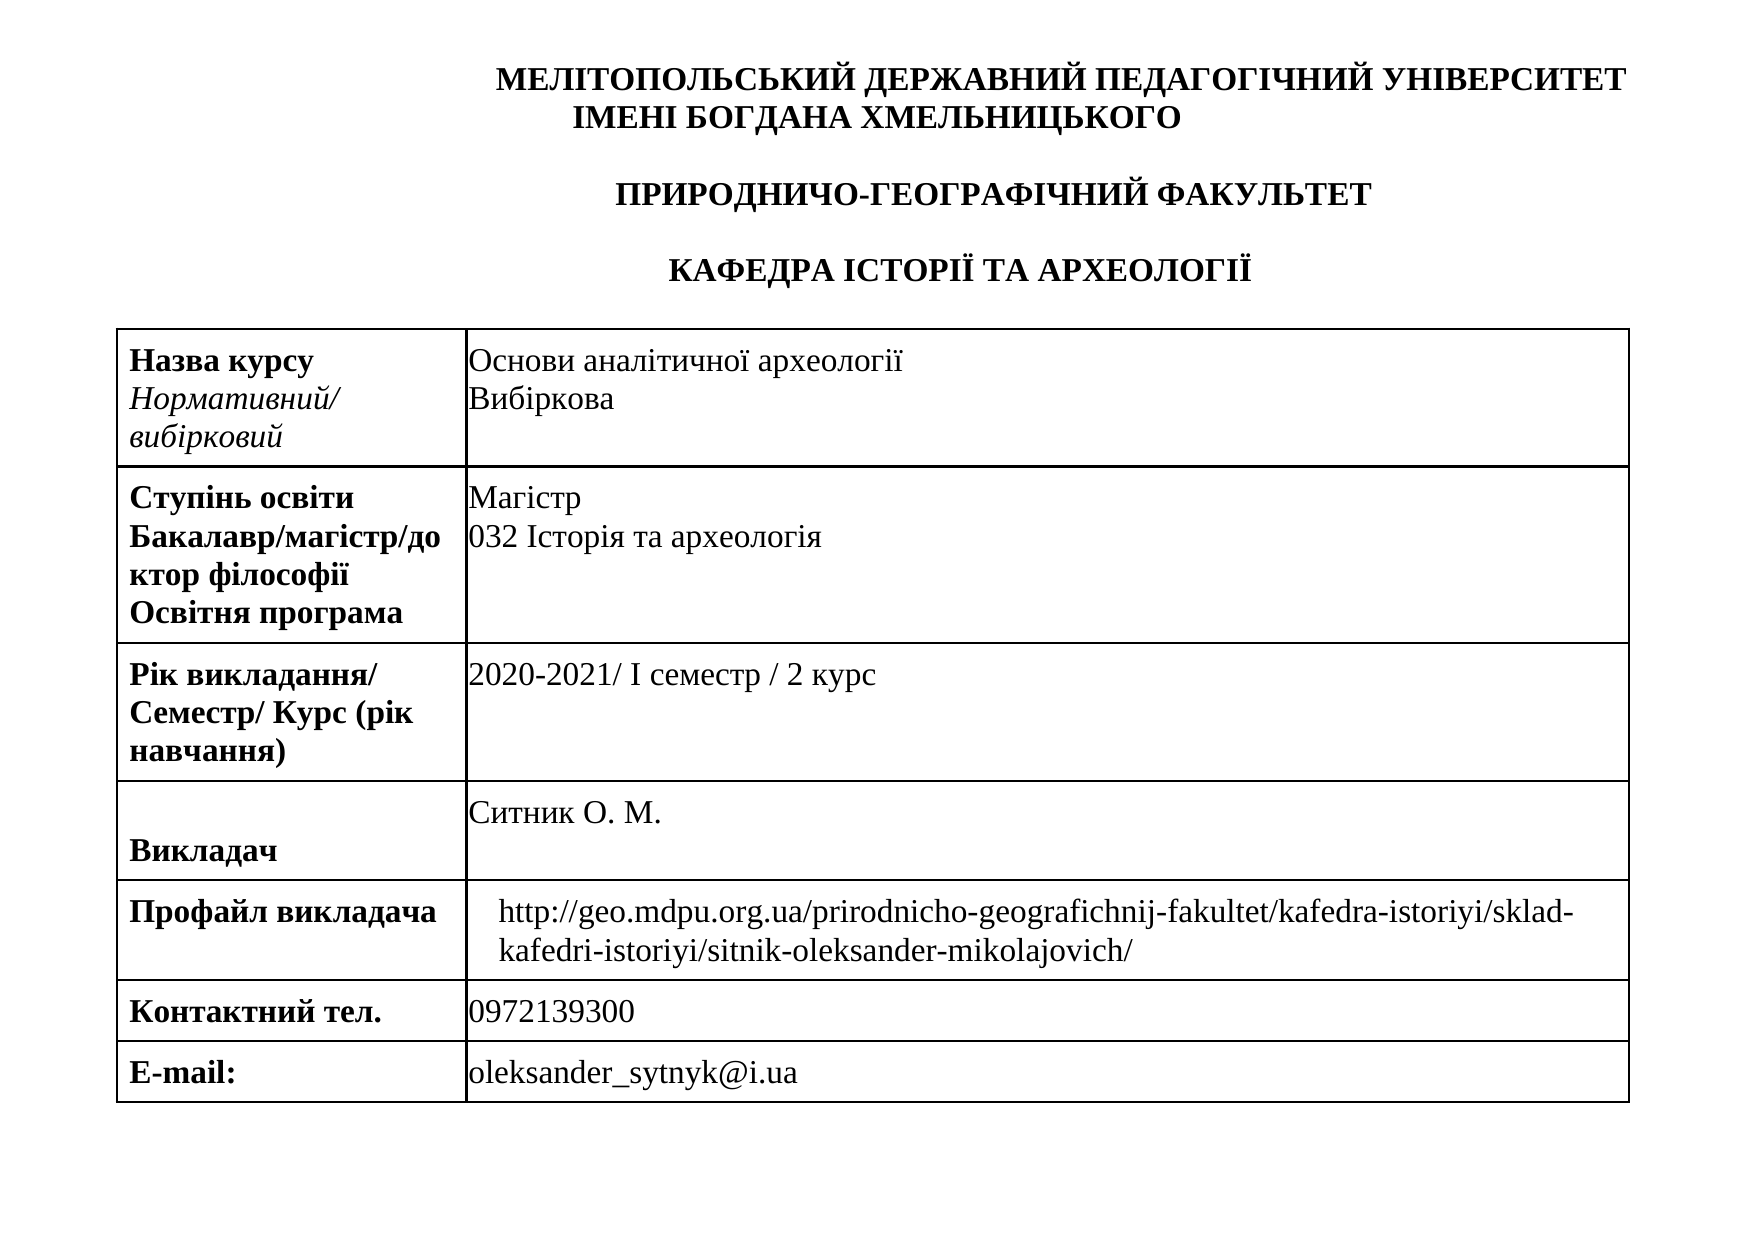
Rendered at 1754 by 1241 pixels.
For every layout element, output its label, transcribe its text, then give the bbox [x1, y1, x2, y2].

table_header Назва курсу Нормативний/вибірковий [118, 330, 465, 465]
table_header Основи аналітичної археології Вибіркова [468, 330, 1628, 465]
table_cell Профайл викладача [118, 881, 465, 979]
table_cell 2020-2021/ I семестр / 2 курс [468, 644, 1628, 779]
table_cell Викладач [118, 782, 465, 879]
table_cell oleksander_sytnyk@i.ua [468, 1042, 1628, 1101]
text Кафедра історії та археології [118, 251, 1636, 289]
table_cell http://geo.mdpu.org.ua/prirodnicho-geografichnij-fakultet/kafedra-istoriyi/sklad-kafedri-istoriyi/sitnik-oleksander-mikolajovich/ [468, 881, 1628, 979]
table_cell Ступінь освіти Бакалавр/магістр/доктор філософії Освітня програма [118, 468, 465, 642]
table_cell Контактний тел. [118, 981, 465, 1040]
table_cell 0972139300 [468, 981, 1628, 1040]
table_cell Ситник О. М. [468, 782, 1628, 879]
text Мелітопольський державний педагогічний університет [413, 59, 1636, 97]
text імені Богдана Хмельницького [118, 97, 1636, 136]
table_cell Магістр 032 Історія та археологія [468, 468, 1628, 642]
text Природничо-географічний факультет [118, 174, 1636, 212]
table_cell Рік викладання/ Семестр/ Курс (рік навчання) [118, 644, 465, 779]
table_cell E-mail: [118, 1042, 465, 1101]
